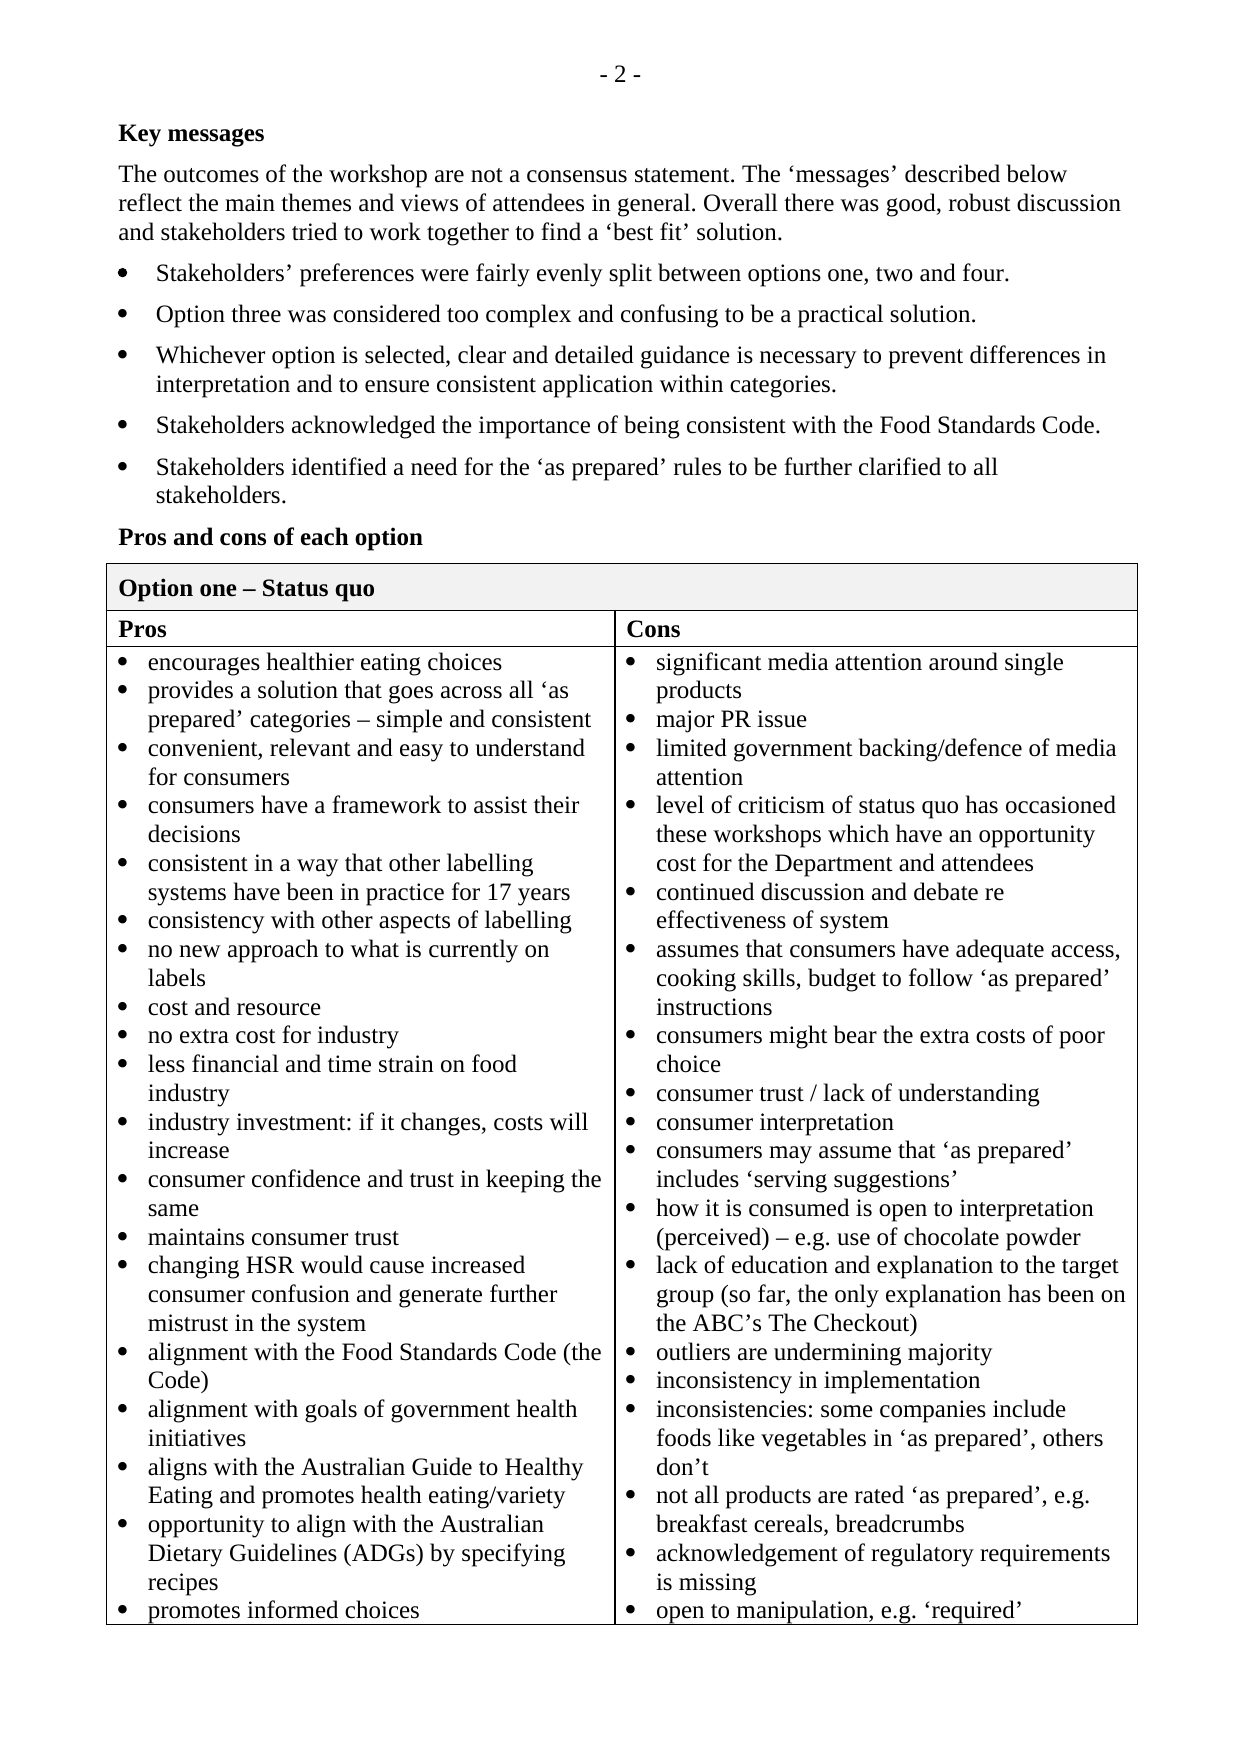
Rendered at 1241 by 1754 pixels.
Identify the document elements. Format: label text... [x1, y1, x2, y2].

list Option three was considered too complex and confusing to be a practical solution. [118, 299, 1122, 328]
list Whichever option is selected, clear and detailed guidance is necessary to prevent differences in interpretation and to ensure consistent application within categories. [118, 341, 1122, 398]
list Stakeholders identified a need for the ‘as prepared’ rules to be further clarified to all stakeholders. [118, 452, 1122, 509]
table_header Option one – Status quo [107, 564, 1137, 610]
table_cell Cons [616, 611, 1137, 646]
list Stakeholders acknowledged the importance of being consistent with the Food Standards Code. [118, 411, 1122, 439]
list Stakeholders’ preferences were fairly evenly split between options one, two and four. [118, 258, 1122, 287]
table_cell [616, 647, 1137, 1624]
text The outcomes of the workshop are not a consensus statement. The ‘messages’ described below reflect the main themes and views of attendees in general. Overall there was good, robust discussion and stakeholders tried to work together to find a ‘best fit’ solution. [118, 159, 1122, 246]
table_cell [107, 647, 614, 1624]
subtitle Key messages [118, 118, 1122, 147]
subtitle Pros and cons of each option [118, 522, 1122, 551]
table_cell Pros [107, 611, 614, 646]
